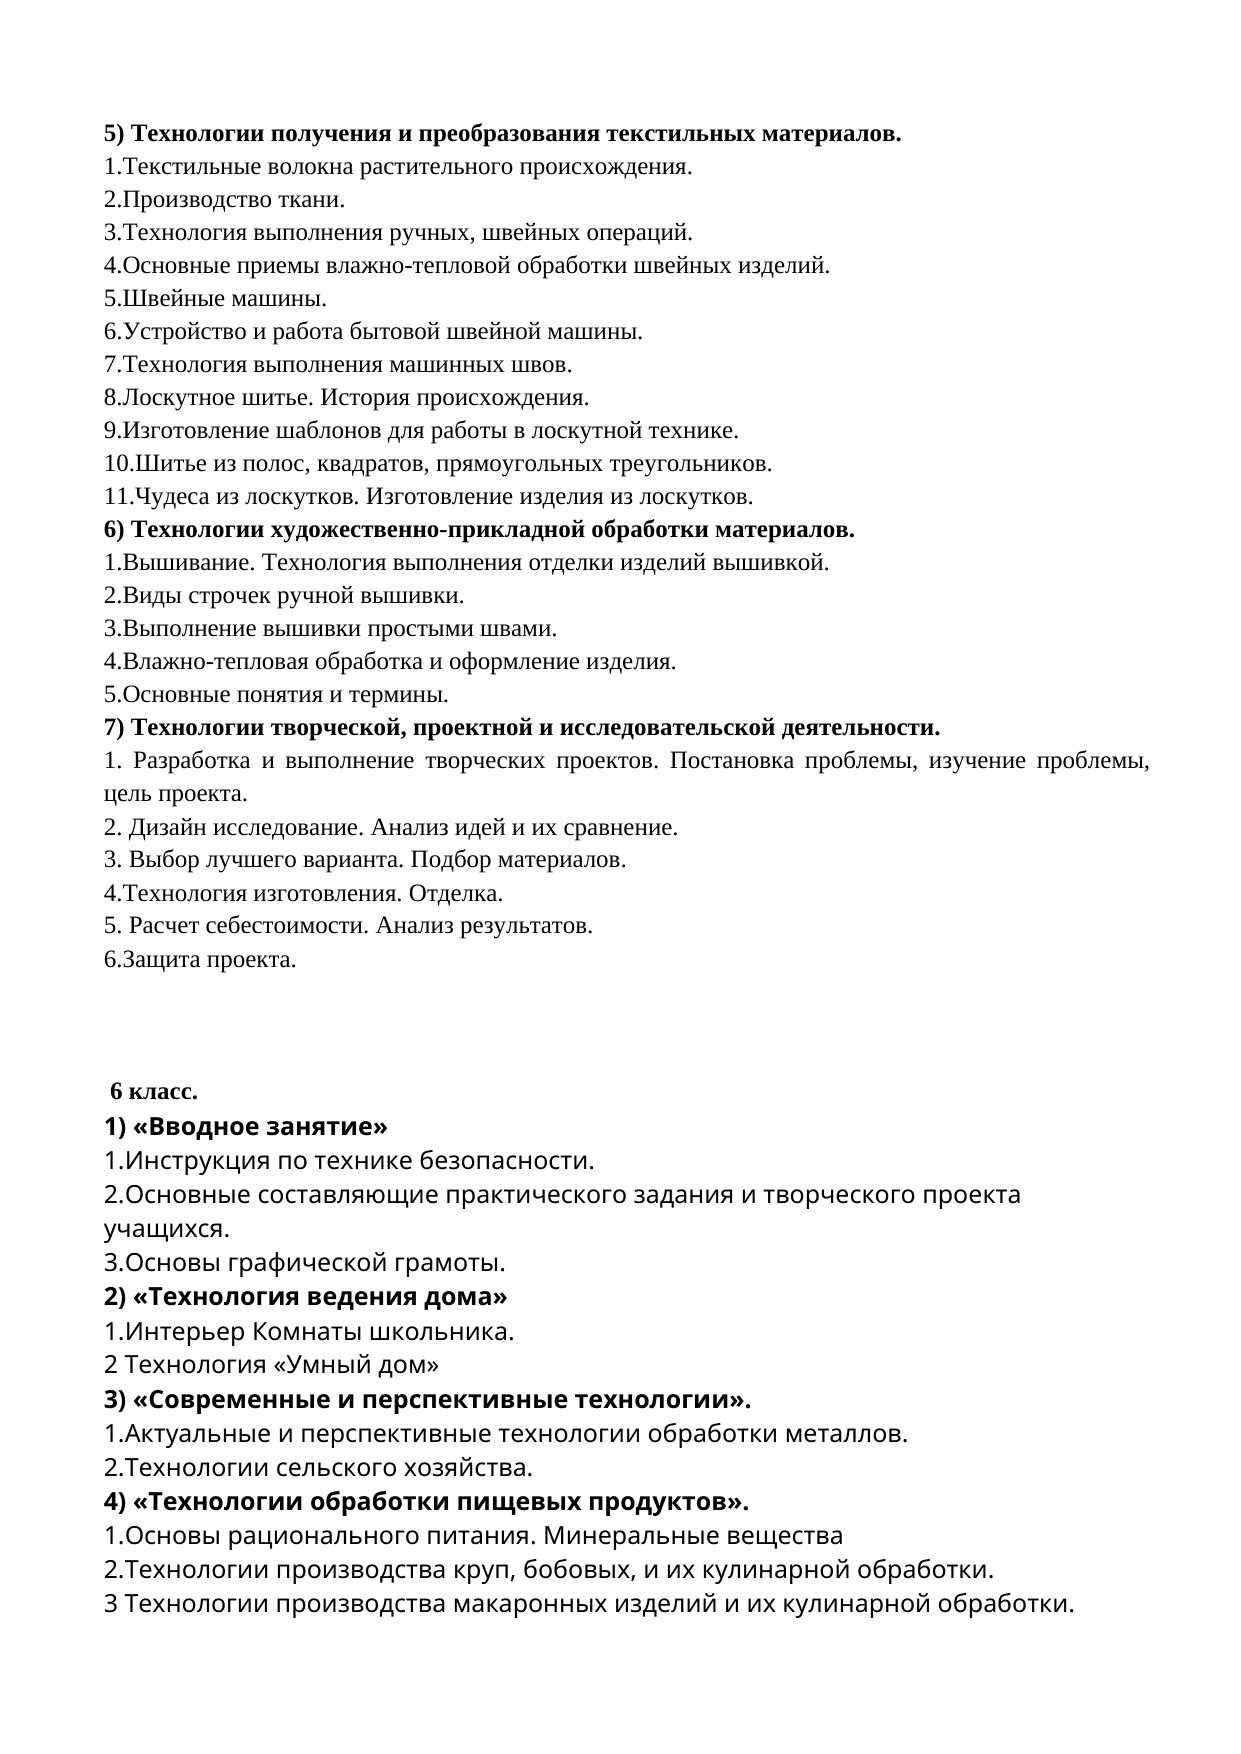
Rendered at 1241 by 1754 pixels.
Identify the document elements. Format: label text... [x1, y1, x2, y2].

text 7.Технология выполнения машинных швов. [103, 349, 1152, 378]
text 3 Технологии производства макаронных изделий и их кулинарной обработки. [103, 1586, 1152, 1620]
text 5.Основные понятия и термины. [103, 679, 1152, 708]
text 6.Устройство и работа бытовой швейной машины. [103, 316, 1152, 345]
text 2.Основные составляющие практического задания и творческого проекта учащихся. [103, 1177, 1152, 1245]
text 3. Выбор лучшего варианта. Подбор материалов. [103, 844, 1152, 873]
text 8.Лоскутное шитье. История происхождения. [103, 382, 1152, 411]
text 1.Основы рационального питания. Минеральные вещества [103, 1517, 1152, 1552]
text 6.Защита проекта. [103, 944, 1152, 972]
text 5) Технологии получения и преобразования текстильных материалов. [103, 118, 1152, 147]
text 1.Текстильные волокна растительного происхождения. [103, 151, 1152, 180]
text 2) «Технология ведения дома» [103, 1279, 1152, 1313]
text 4) «Технологии обработки пищевых продуктов». [103, 1483, 1152, 1517]
text 4.Технология изготовления. Отделка. [103, 878, 1152, 906]
text 2.Производство ткани. [103, 184, 1152, 213]
text 4.Основные приемы влажно-тепловой обработки швейных изделий. [103, 250, 1152, 279]
text 3.Выполнение вышивки простыми швами. [103, 613, 1152, 642]
text 1.Инструкция по технике безопасности. [103, 1143, 1152, 1177]
text 11.Чудеса из лоскутков. Изготовление изделия из лоскутков. [103, 481, 1152, 510]
text 2.Виды строчек ручной вышивки. [103, 580, 1152, 609]
text 2. Дизайн исследование. Анализ идей и их сравнение. [103, 812, 1152, 840]
text 2.Технологии производства круп, бобовых, и их кулинарной обработки. [103, 1552, 1152, 1586]
text 3.Технология выполнения ручных, швейных операций. [103, 217, 1152, 246]
text 6 класс. [103, 1076, 1152, 1104]
text 3) «Современные и перспективные технологии». [103, 1381, 1152, 1415]
text 1) «Вводное занятие» [103, 1109, 1152, 1143]
text 10.Шитье из полос, квадратов, прямоугольных треугольников. [103, 448, 1152, 477]
text 1.Вышивание. Технология выполнения отделки изделий вышивкой. [103, 547, 1152, 576]
text 2.Технологии сельского хозяйства. [103, 1449, 1152, 1483]
text 7) Технологии творческой, проектной и исследовательской деятельности. [103, 712, 1152, 741]
text 5. Расчет себестоимости. Анализ результатов. [103, 911, 1152, 939]
text 2 Технология «Умный дом» [103, 1347, 1152, 1381]
text 6) Технологии художественно-прикладной обработки материалов. [103, 514, 1152, 543]
text 1.Интерьер Комнаты школьника. [103, 1313, 1152, 1347]
text 3.Основы графической грамоты. [103, 1245, 1152, 1279]
text 5.Швейные машины. [103, 283, 1152, 312]
text 9.Изготовление шаблонов для работы в лоскутной технике. [103, 415, 1152, 444]
text 1.Актуальные и перспективные технологии обработки металлов. [103, 1415, 1152, 1449]
text 1. Разработка и выполнение творческих проектов. Постановка проблемы, изучение проблемы, цель проекта. [103, 746, 1152, 807]
text 4.Влажно-тепловая обработка и оформление изделия. [103, 646, 1152, 675]
